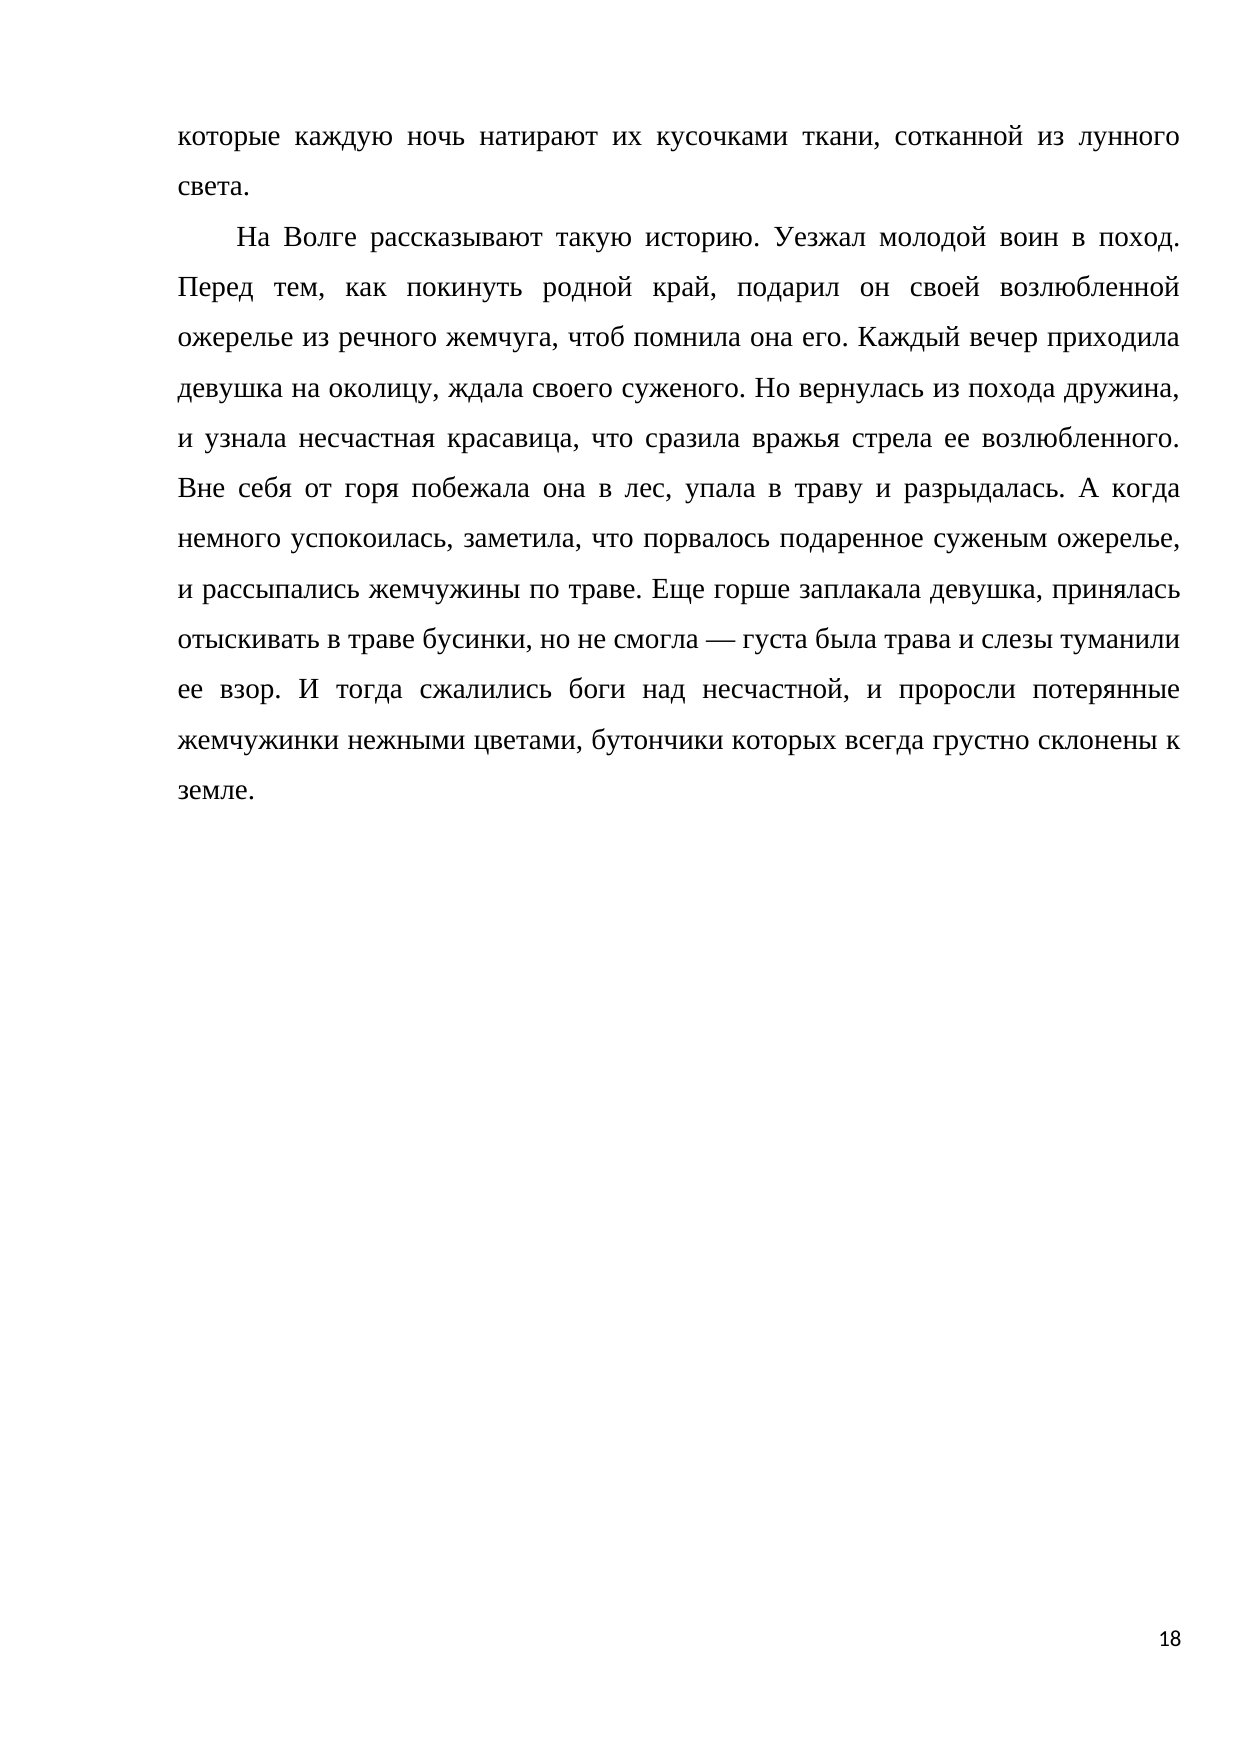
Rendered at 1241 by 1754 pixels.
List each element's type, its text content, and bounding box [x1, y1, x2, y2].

text На Волге рассказывают такую историю. Уезжал молодой воин в поход. Перед тем, как покинуть родной край, подарил он своей возлюбленной ожерелье из речного жемчуга, чтоб помнила она его. Каждый вечер приходила девушка на околицу, ждала своего суженого. Но вернулась из похода дружина, и узнала несчастная красавица, что сразила вражья стрела ее возлюбленного. Вне себя от горя побежала она в лес, упала в траву и разрыдалась. А когда немного успокоилась, заметила, что порвалось подаренное суженым ожерелье, и рассыпались жемчужины по траве. Еще горше заплакала девушка, принялась отыскивать в траве бусинки, но не смогла — густа была трава и слезы туманили ее взор. И тогда сжалились боги над несчастной, и проросли потерянные жемчужинки нежными цветами, бутончики которых всегда грустно склонены к земле. [177, 219, 1181, 806]
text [177, 118, 1181, 202]
